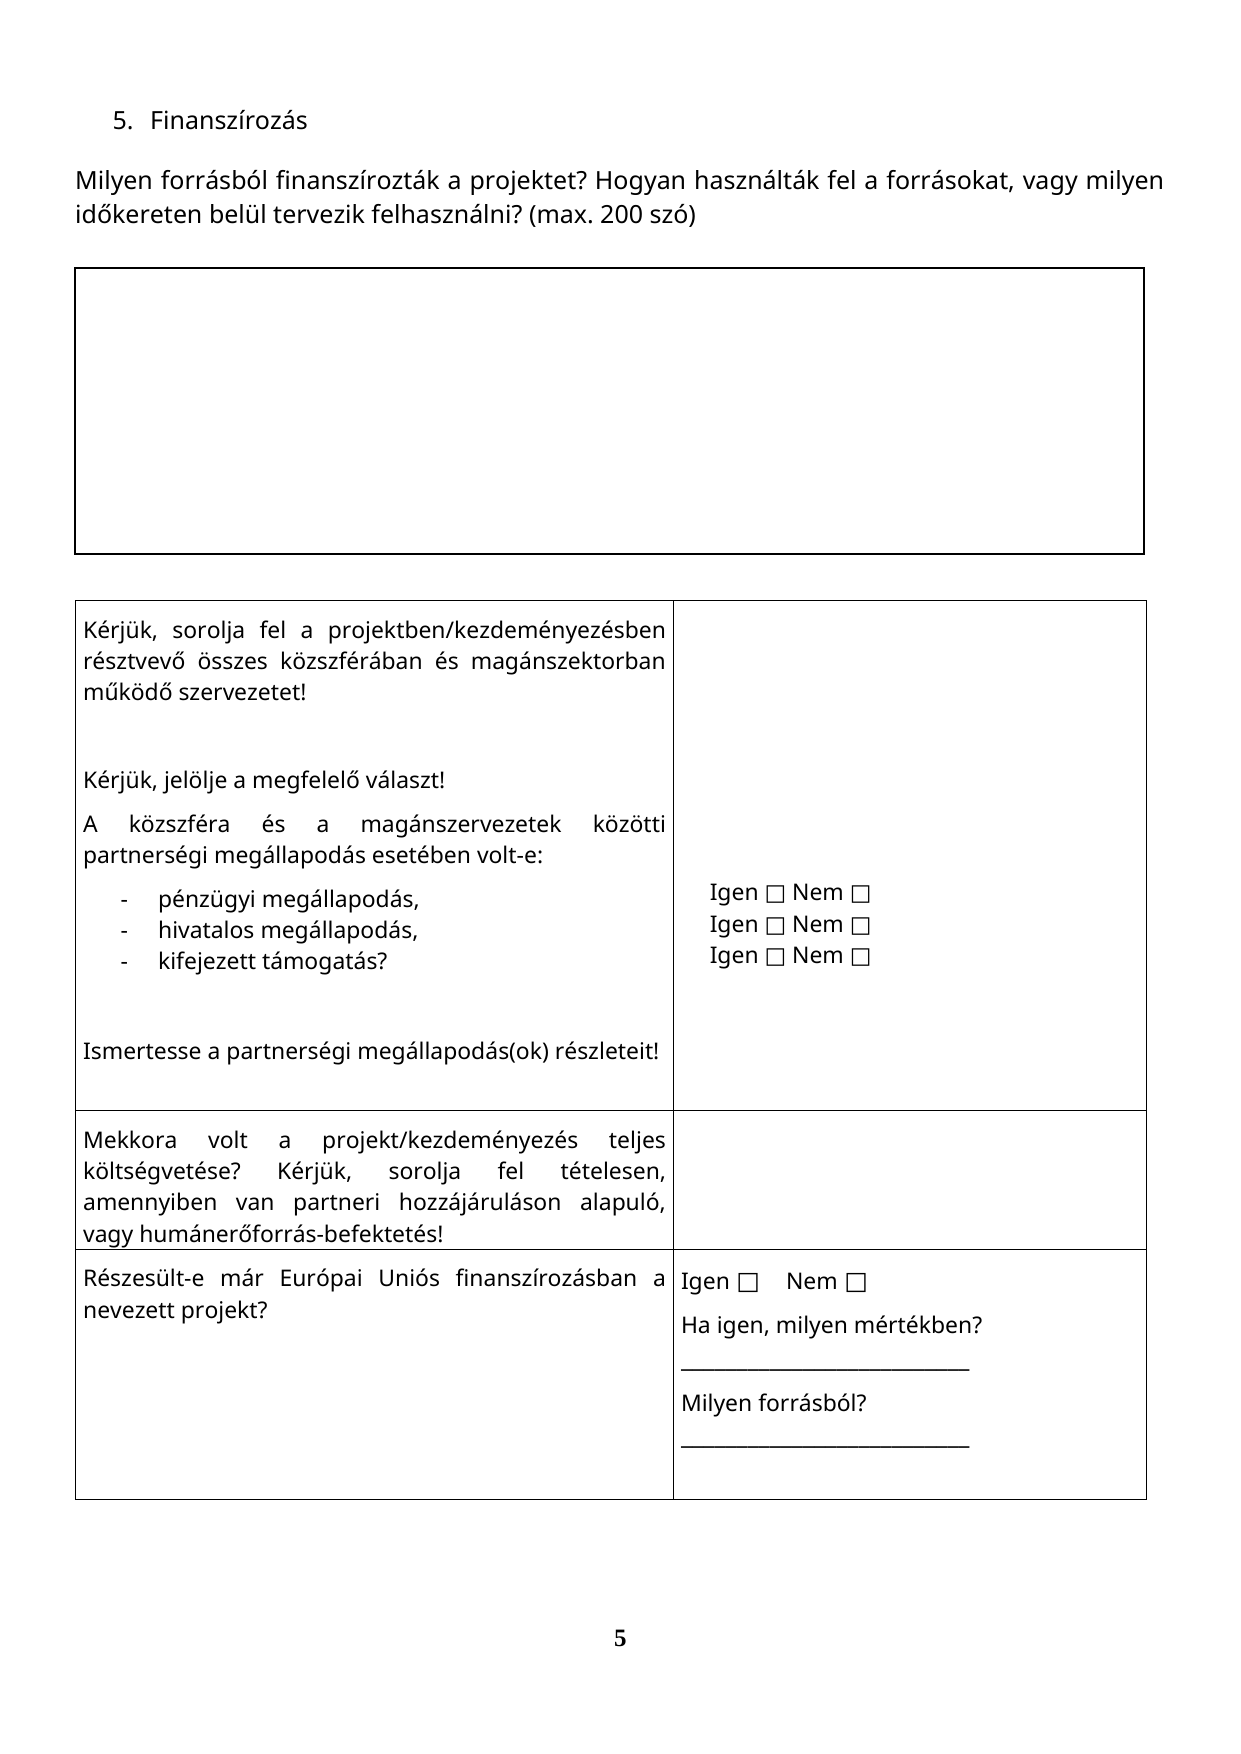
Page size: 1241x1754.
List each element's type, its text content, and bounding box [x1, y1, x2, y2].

table_cell Részesült-e már Európai Uniós finanszírozásban a nevezett projekt? [76, 1250, 673, 1499]
table_header Kérjük, sorolja fel a projektben/kezdeményezésben résztvevő összes közszférában és magánszektorban működő szervezetet! Kérjük, jelölje a megfelelő választ! A közszféra és a magánszervezetek közötti partnerségi megállapodás esetében volt-e: pénzügyi megállapodás, hivatalos megállapodás, kifejezett támogatás? Ismertesse a partnerségi megállapodás(ok) részleteit! [76, 601, 673, 1110]
table_cell Mekkora volt a projekt/kezdeményezés teljes költségvetése? Kérjük, sorolja fel tételesen, amennyiben van partneri hozzájáruláson alapuló, vagy humánerőforrás-befektetés! [76, 1111, 673, 1249]
table_cell [674, 1111, 1146, 1249]
table_cell Igen □ Nem □ Ha igen, milyen mértékben? __________________________ Milyen forrásból? __________________________ [674, 1250, 1146, 1499]
list Finanszírozás [112, 103, 1165, 137]
text Milyen forrásból finanszírozták a projektet? Hogyan használták fel a forrásokat, vagy milyen időkereten belül tervezik felhasználni? (max. 200 szó) [75, 163, 1165, 231]
table_header Igen □ Nem □ Igen □ Nem □ Igen □ Nem □ [674, 601, 1146, 1110]
